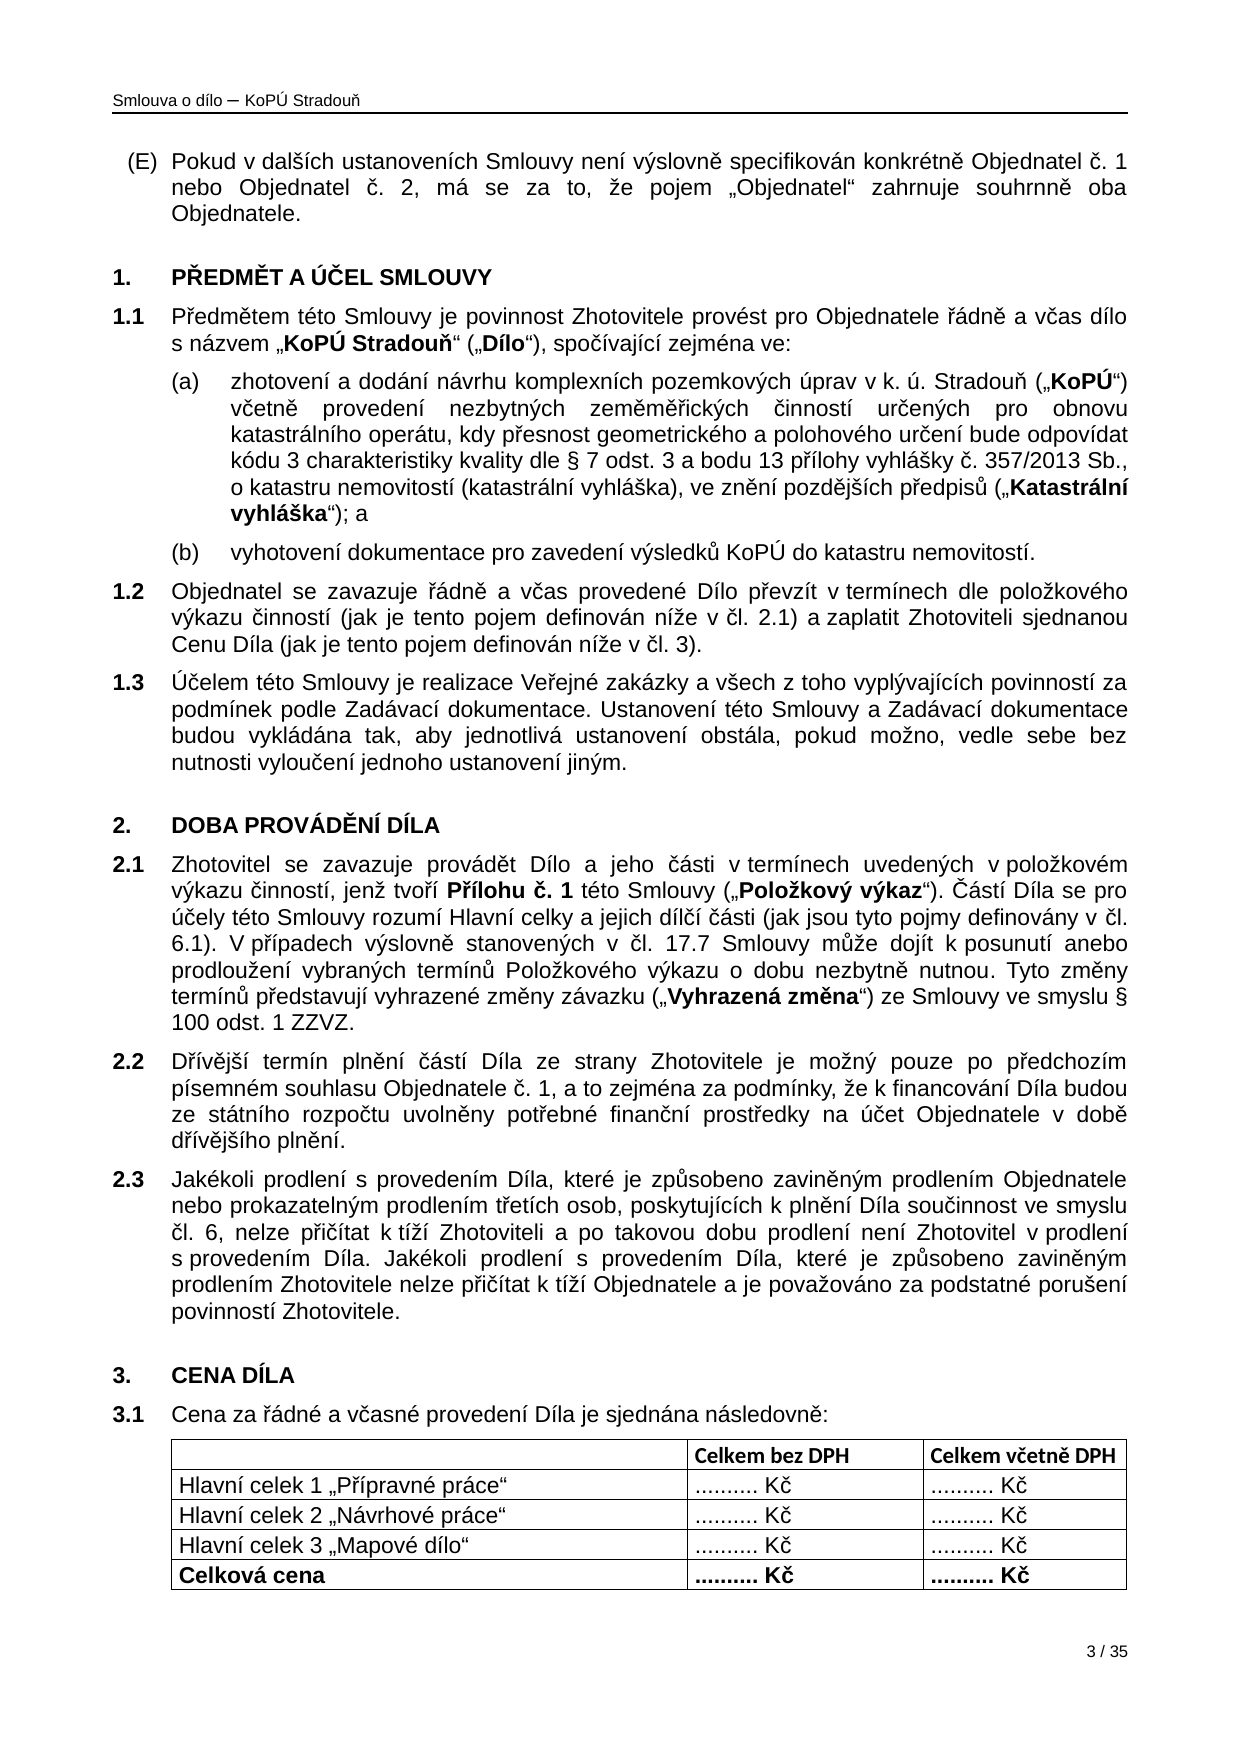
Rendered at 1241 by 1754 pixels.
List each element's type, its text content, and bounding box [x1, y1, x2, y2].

text Jakékoli prodlení s provedením Díla, které je způsobeno zaviněným prodlením Objednatele nebo prokazatelným prodlením třetích osob, poskytujících k plnění Díla součinnost ve smyslu čl. 6, nelze přičítat k tíží Zhotoviteli a po takovou dobu prodlení není Zhotovitel v prodlení s provedením Díla. Jakékoli prodlení s provedením Díla, které je způsobeno zaviněným prodlením Zhotovitele nelze přičítat k tíží Objednatele a je považováno za podstatné porušení povinností Zhotovitele. [112, 1166, 1128, 1324]
list vyhotovení dokumentace pro zavedení výsledků KoPÚ do katastru nemovitostí. [171, 539, 1128, 565]
table_cell .......... Kč [688, 1500, 923, 1529]
table_header [172, 1440, 687, 1469]
table_cell Celková cena [172, 1560, 687, 1589]
table_cell Hlavní celek 2 „Návrhové práce“ [172, 1500, 687, 1529]
list zhotovení a dodání návrhu komplexních pozemkových úprav v k. ú. Stradouň („KoPÚ“) včetně provedení nezbytných zeměměřických činností určených pro obnovu katastrálního operátu, kdy přesnost geometrického a polohového určení bude odpovídat kódu 3 charakteristiky kvality dle § 7 odst. 3 a bodu 13 přílohy vyhlášky č. 357/2013 Sb., o katastru nemovitostí (katastrální vyhláška), ve znění pozdějších předpisů („Katastrální vyhláška“); a [171, 368, 1128, 526]
table_cell .......... Kč [924, 1500, 1126, 1529]
text Cena za řádné a včasné provedení Díla je sjednána následovně: [112, 1401, 1128, 1427]
table_cell .......... Kč [688, 1530, 923, 1559]
text Doba PROVÁDĚNÍ díla [112, 812, 1128, 839]
table_header Celkem bez DPH [688, 1440, 923, 1469]
text Pokud v dalších ustanoveních Smlouvy není výslovně specifikován konkrétně Objednatel č. 1 nebo Objednatel č. 2, má se za to, že pojem „Objednatel“ zahrnuje souhrnně oba Objednatele. [127, 148, 1128, 227]
table_cell .......... Kč [688, 1560, 923, 1589]
table_cell .......... Kč [924, 1560, 1126, 1589]
table_cell .......... Kč [924, 1530, 1126, 1559]
table_cell .......... Kč [924, 1470, 1126, 1499]
text Dřívější termín plnění částí Díla ze strany Zhotovitele je možný pouze po předchozím písemném souhlasu Objednatele č. 1, a to zejména za podmínky, že k financování Díla budou ze státního rozpočtu uvolněny potřebné finanční prostředky na účet Objednatele v době dřívějšího plnění. [112, 1048, 1128, 1153]
table_cell .......... Kč [688, 1470, 923, 1499]
table_cell Hlavní celek 1 „Přípravné práce“ [172, 1470, 687, 1499]
table_cell Hlavní celek 3 „Mapové dílo“ [172, 1530, 687, 1559]
table_header Celkem včetně DPH [924, 1440, 1126, 1469]
text Cena díla [112, 1362, 1128, 1388]
text Objednatel se zavazuje řádně a včas provedené Dílo převzít v termínech dle položkového výkazu činností (jak je tento pojem definován níže v čl. 2.1) a zaplatit Zhotoviteli sjednanou Cenu Díla (jak je tento pojem definován níže v čl. 3). [112, 578, 1128, 657]
text Předmět a účel smlouvy [112, 264, 1128, 291]
text Předmětem této Smlouvy je povinnost Zhotovitele provést pro Objednatele řádně a včas dílo s názvem „KoPÚ Stradouň“ („Dílo“), spočívající zejména ve: [112, 303, 1128, 356]
text Zhotovitel se zavazuje provádět Dílo a jeho části v termínech uvedených v položkovém výkazu činností, jenž tvoří Přílohu č. 1 této Smlouvy („Položkový výkaz“). Částí Díla se pro účely této Smlouvy rozumí Hlavní celky a jejich dílčí části (jak jsou tyto pojmy definovány v čl. 6.1). V případech výslovně stanovených v čl. 17.7 Smlouvy může dojít k posunutí anebo prodloužení vybraných termínů Položkového výkazu o dobu nezbytně nutnou. Tyto změny termínů představují vyhrazené změny závazku („Vyhrazená změna“) ze Smlouvy ve smyslu § 100 odst. 1 ZZVZ. [112, 851, 1128, 1036]
text Účelem této Smlouvy je realizace Veřejné zakázky a všech z toho vyplývajících povinností za podmínek podle Zadávací dokumentace. Ustanovení této Smlouvy a Zadávací dokumentace budou vykládána tak, aby jednotlivá ustanovení obstála, pokud možno, vedle sebe bez nutnosti vyloučení jednoho ustanovení jiným. [112, 669, 1128, 775]
